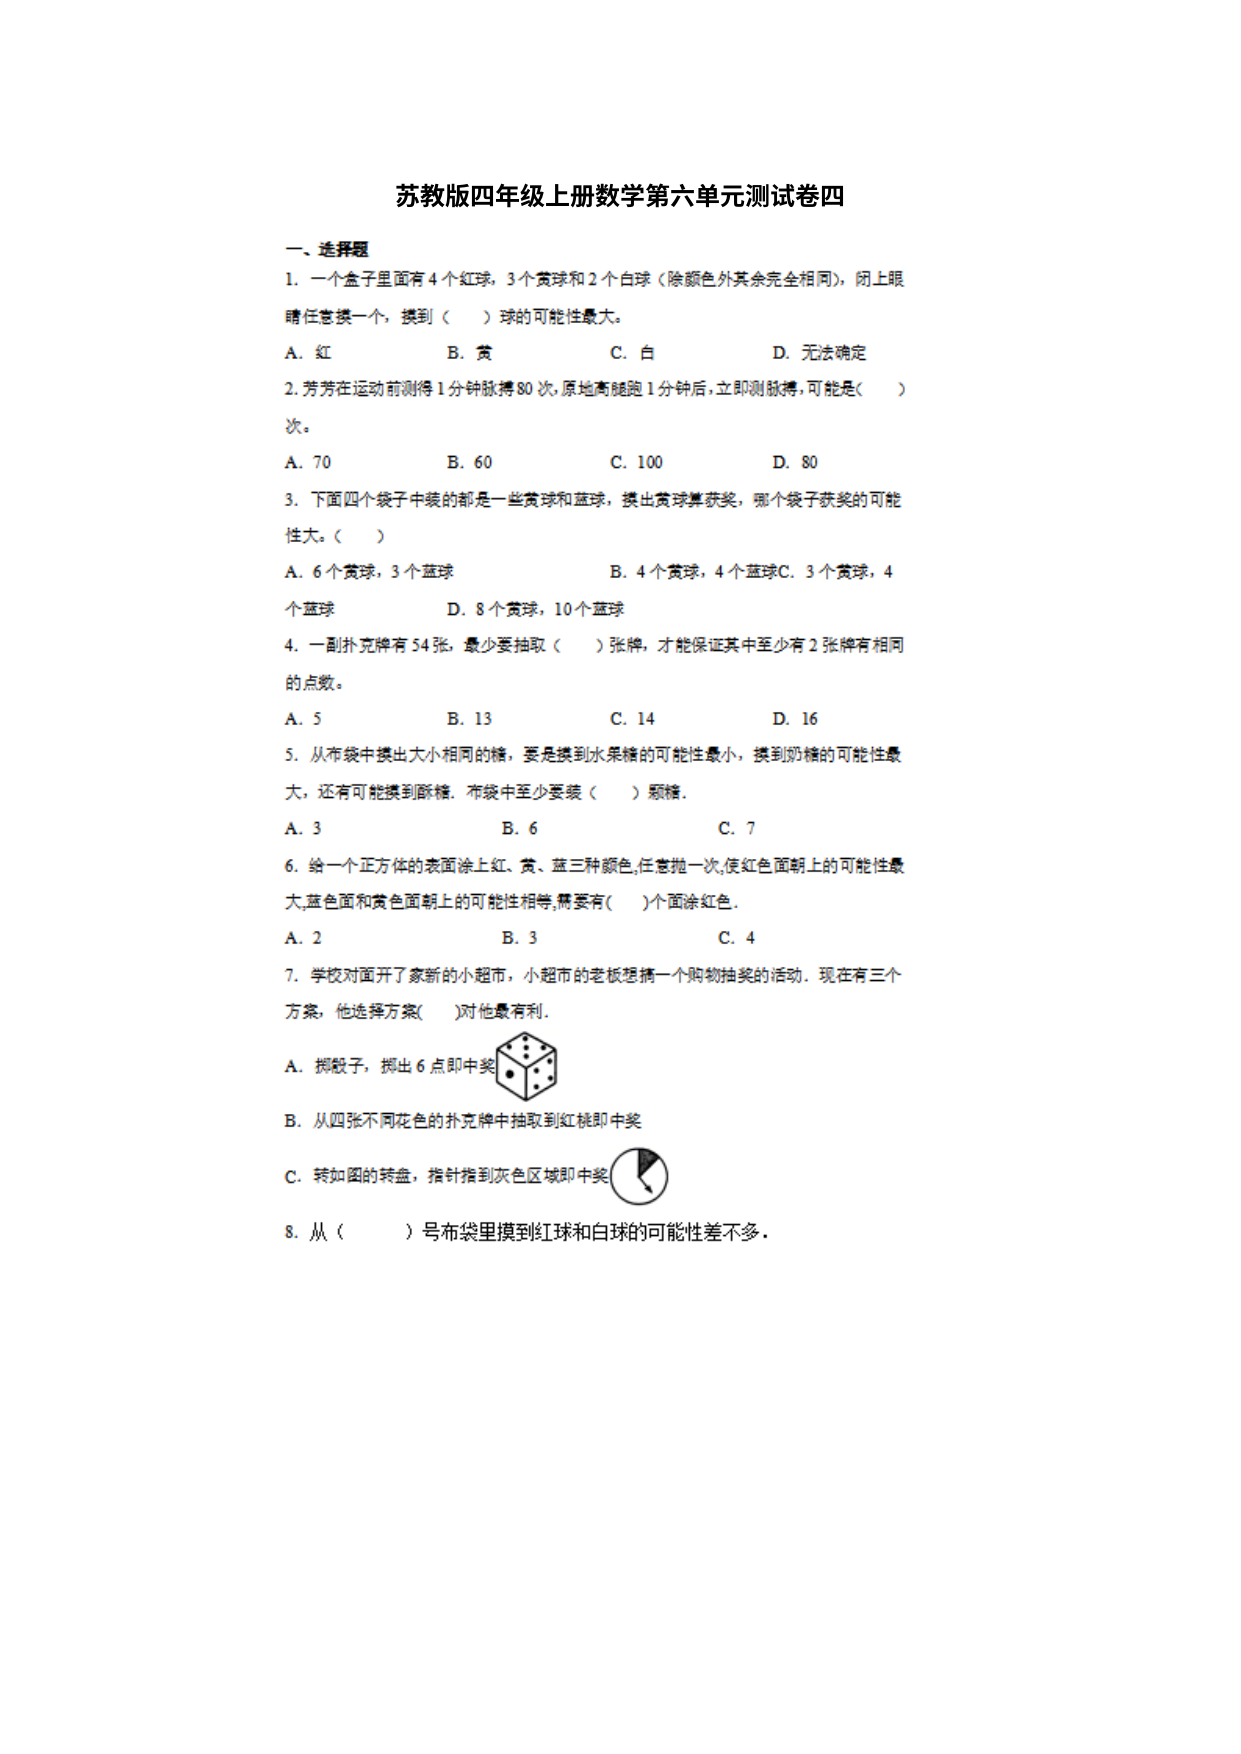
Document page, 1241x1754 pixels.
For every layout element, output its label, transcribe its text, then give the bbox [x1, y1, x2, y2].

picture [260, 227, 980, 1271]
text 苏教版四年级上册数学第六单元测试卷四 [187, 162, 1053, 227]
